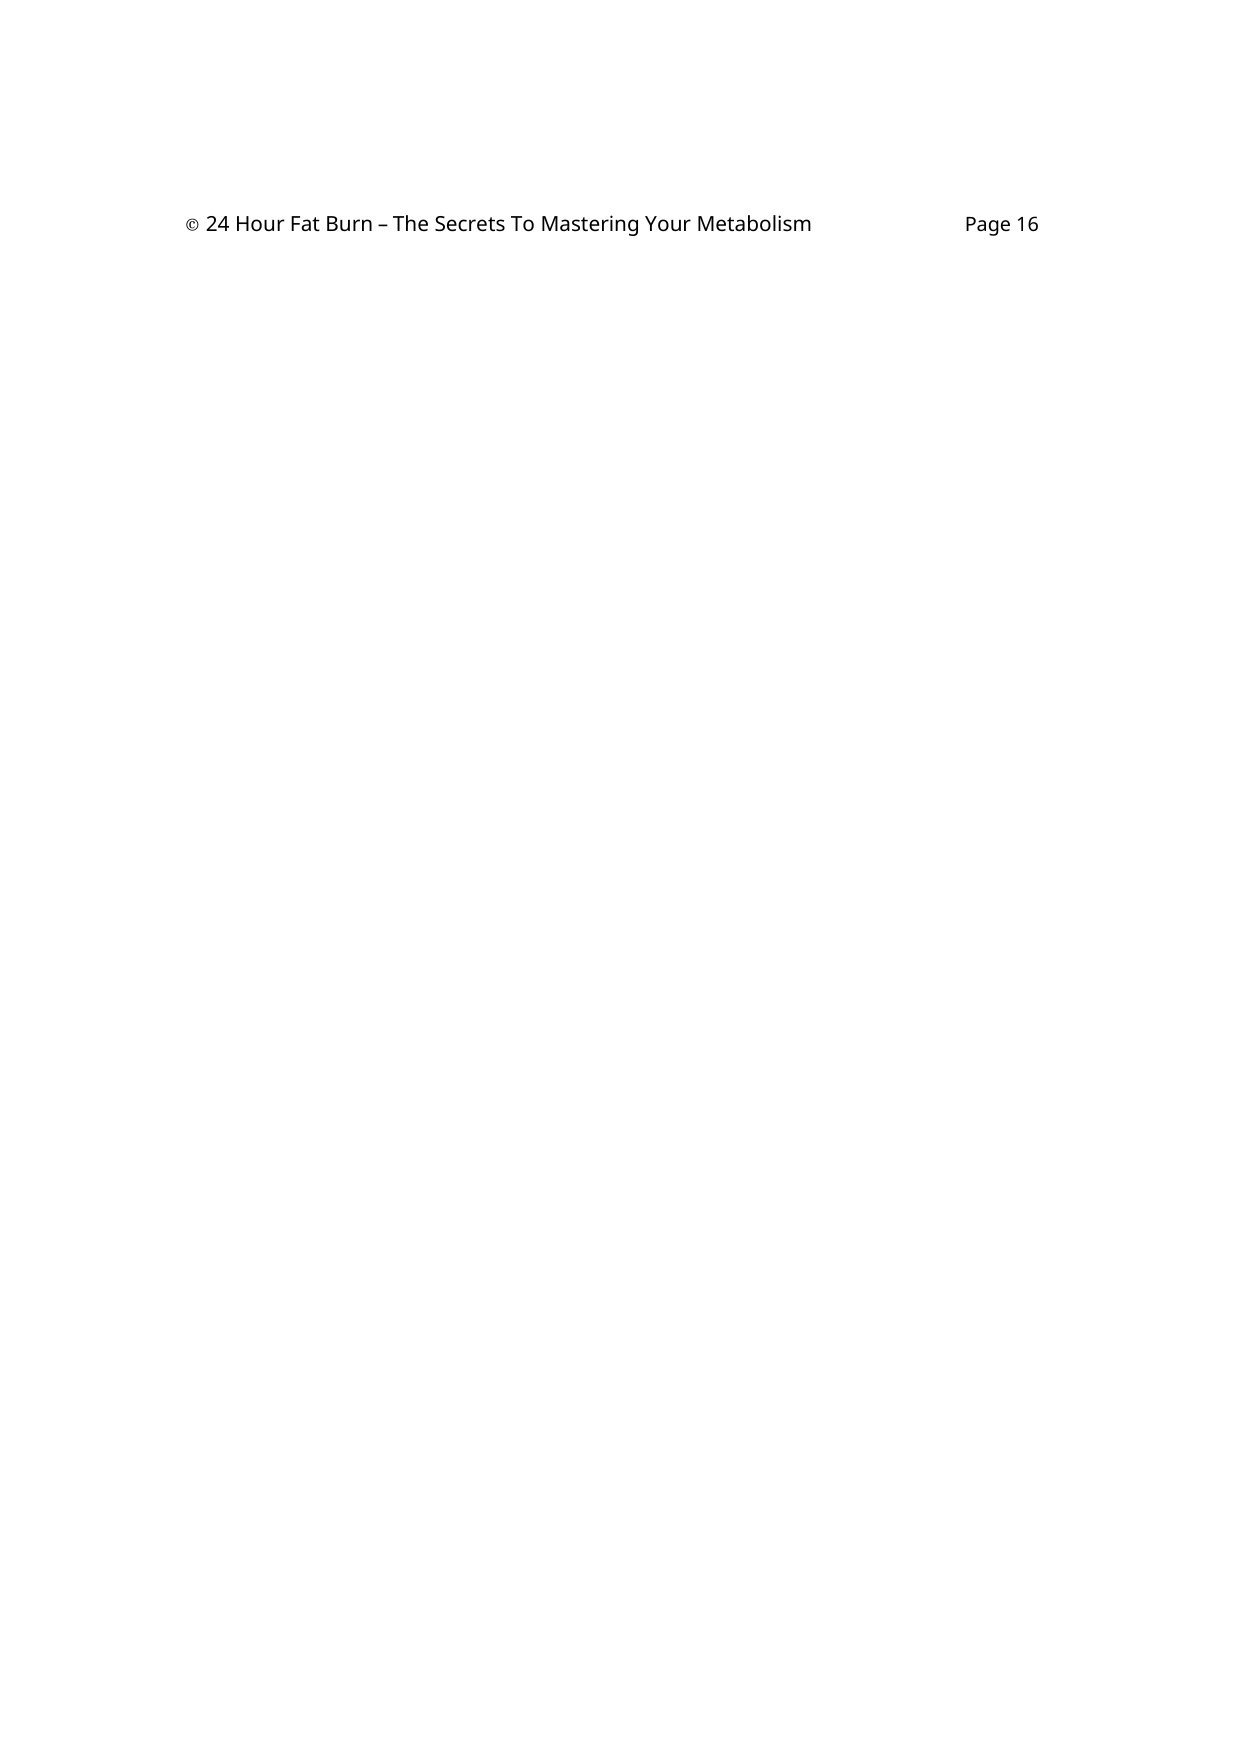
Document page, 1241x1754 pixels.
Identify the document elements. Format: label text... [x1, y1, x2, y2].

text © 24 Hour Fat Burn – The Secrets To Mastering Your Metabolism Page 16 [183, 209, 1090, 238]
